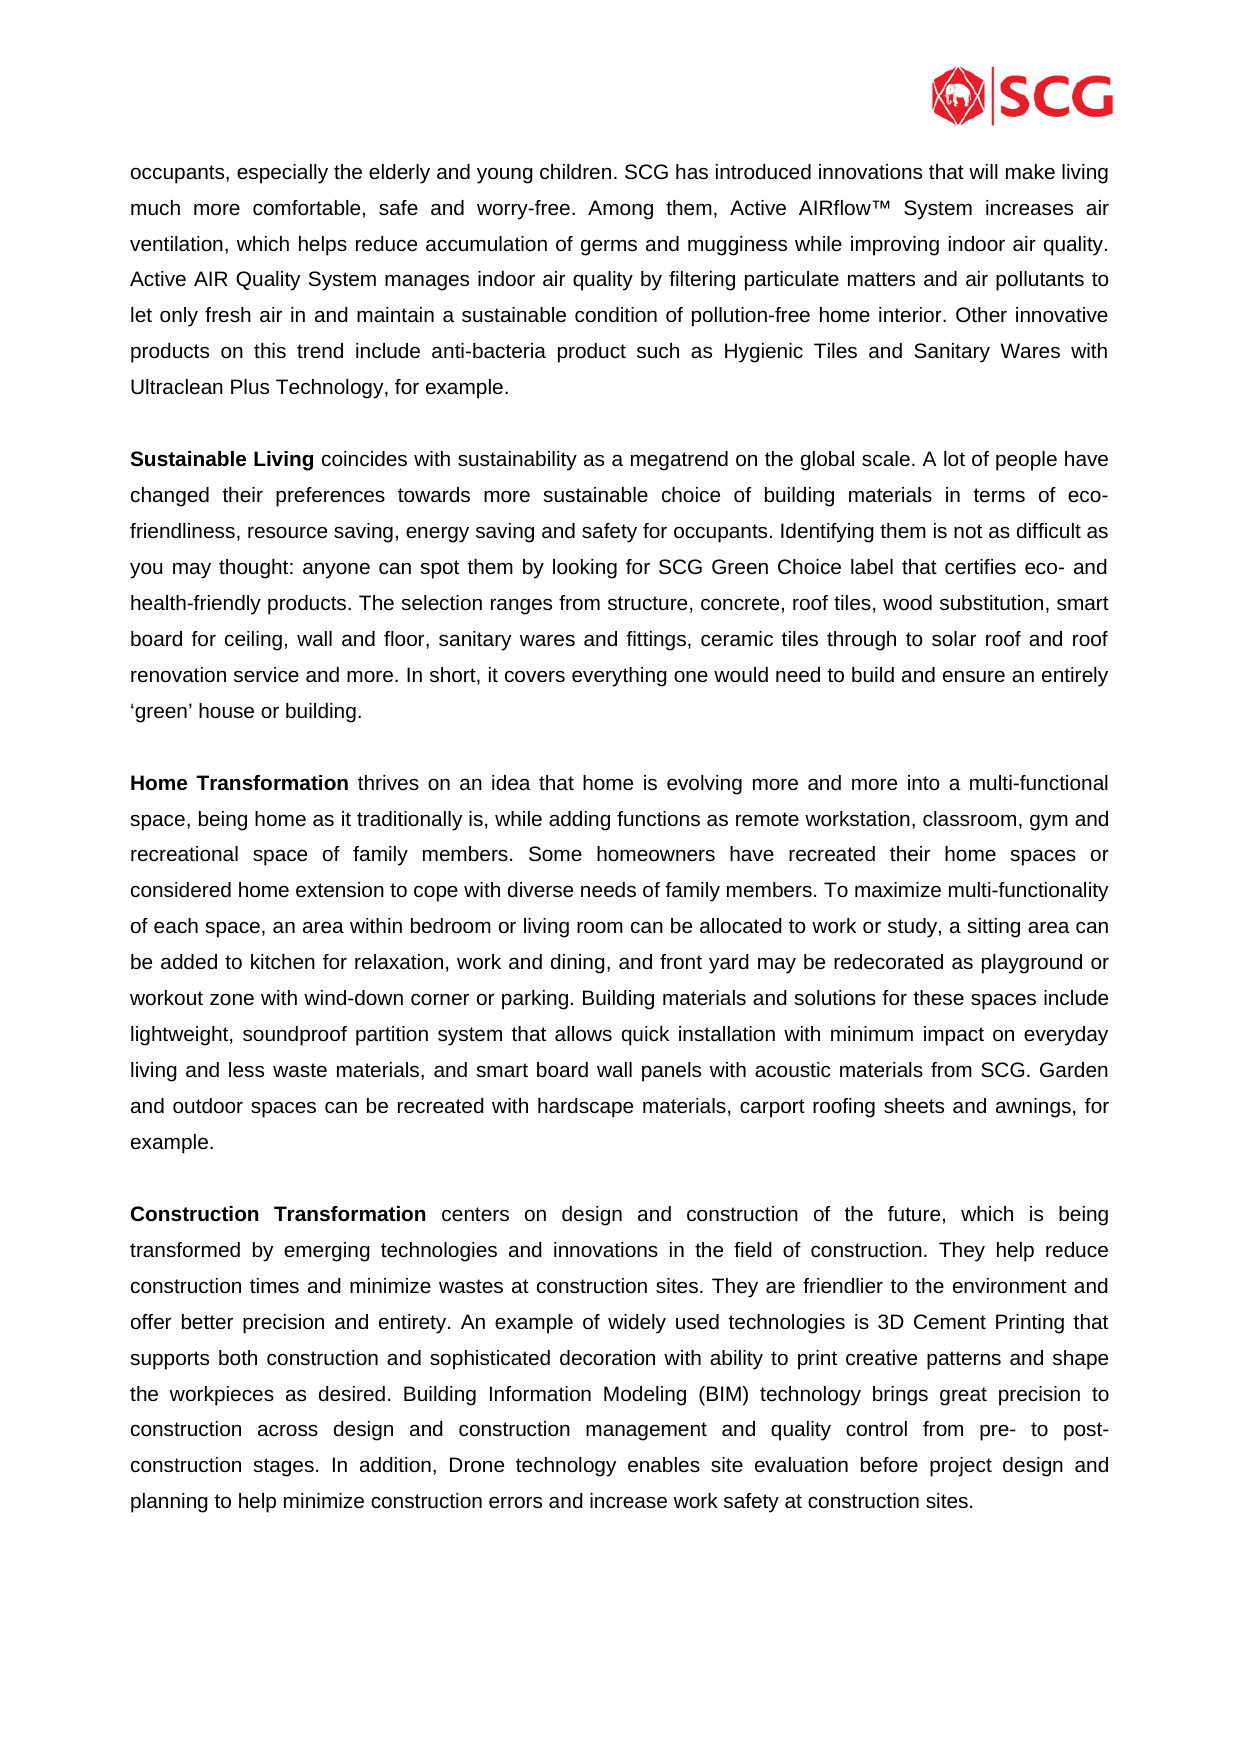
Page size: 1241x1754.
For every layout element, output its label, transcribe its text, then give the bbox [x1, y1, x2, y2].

text Sustainable Living coincides with sustainability as a megatrend on the global scale. A lot of people have changed their preferences towards more sustainable choice of building materials in terms of eco-friendliness, resource saving, energy saving and safety for occupants. Identifying them is not as difficult as you may thought: anyone can spot them by looking for SCG Green Choice label that certifies eco- and health-friendly products. The selection ranges from structure, concrete, roof tiles, wood substitution, smart board for ceiling, wall and floor, sanitary wares and fittings, ceramic tiles through to solar roof and roof renovation service and more. In short, it covers everything one would need to build and ensure an entirely ‘green’ house or building. [130, 447, 1110, 722]
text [130, 159, 1110, 399]
text Construction Transformation centers on design and construction of the future, which is being transformed by emerging technologies and innovations in the field of construction. They help reduce construction times and minimize wastes at construction sites. They are friendlier to the environment and offer better precision and entirety. An example of widely used technologies is 3D Cement Printing that supports both construction and sophisticated decoration with ability to print creative patterns and shape the workpieces as desired. Building Information Modeling (BIM) technology brings great precision to construction across design and construction management and quality control from pre- to post-construction stages. In addition, Drone technology enables site evaluation before project design and planning to help minimize construction errors and increase work safety at construction sites. [130, 1202, 1110, 1513]
text Home Transformation thrives on an idea that home is evolving more and more into a multi-functional space, being home as it traditionally is, while adding functions as remote workstation, classroom, gym and recreational space of family members. Some homeowners have recreated their home spaces or considered home extension to cope with diverse needs of family members. To maximize multi-functionality of each space, an area within bedroom or living room can be allocated to work or study, a sitting area can be added to kitchen for relaxation, work and dining, and front yard may be redecorated as playground or workout zone with wind-down corner or parking. Building materials and solutions for these spaces include lightweight, soundproof partition system that allows quick installation with minimum impact on everyday living and less waste materials, and smart board wall panels with acoustic materials from SCG. Garden and outdoor spaces can be recreated with hardscape materials, carport roofing sheets and awnings, for example. [130, 770, 1110, 1154]
picture [924, 60, 1117, 131]
